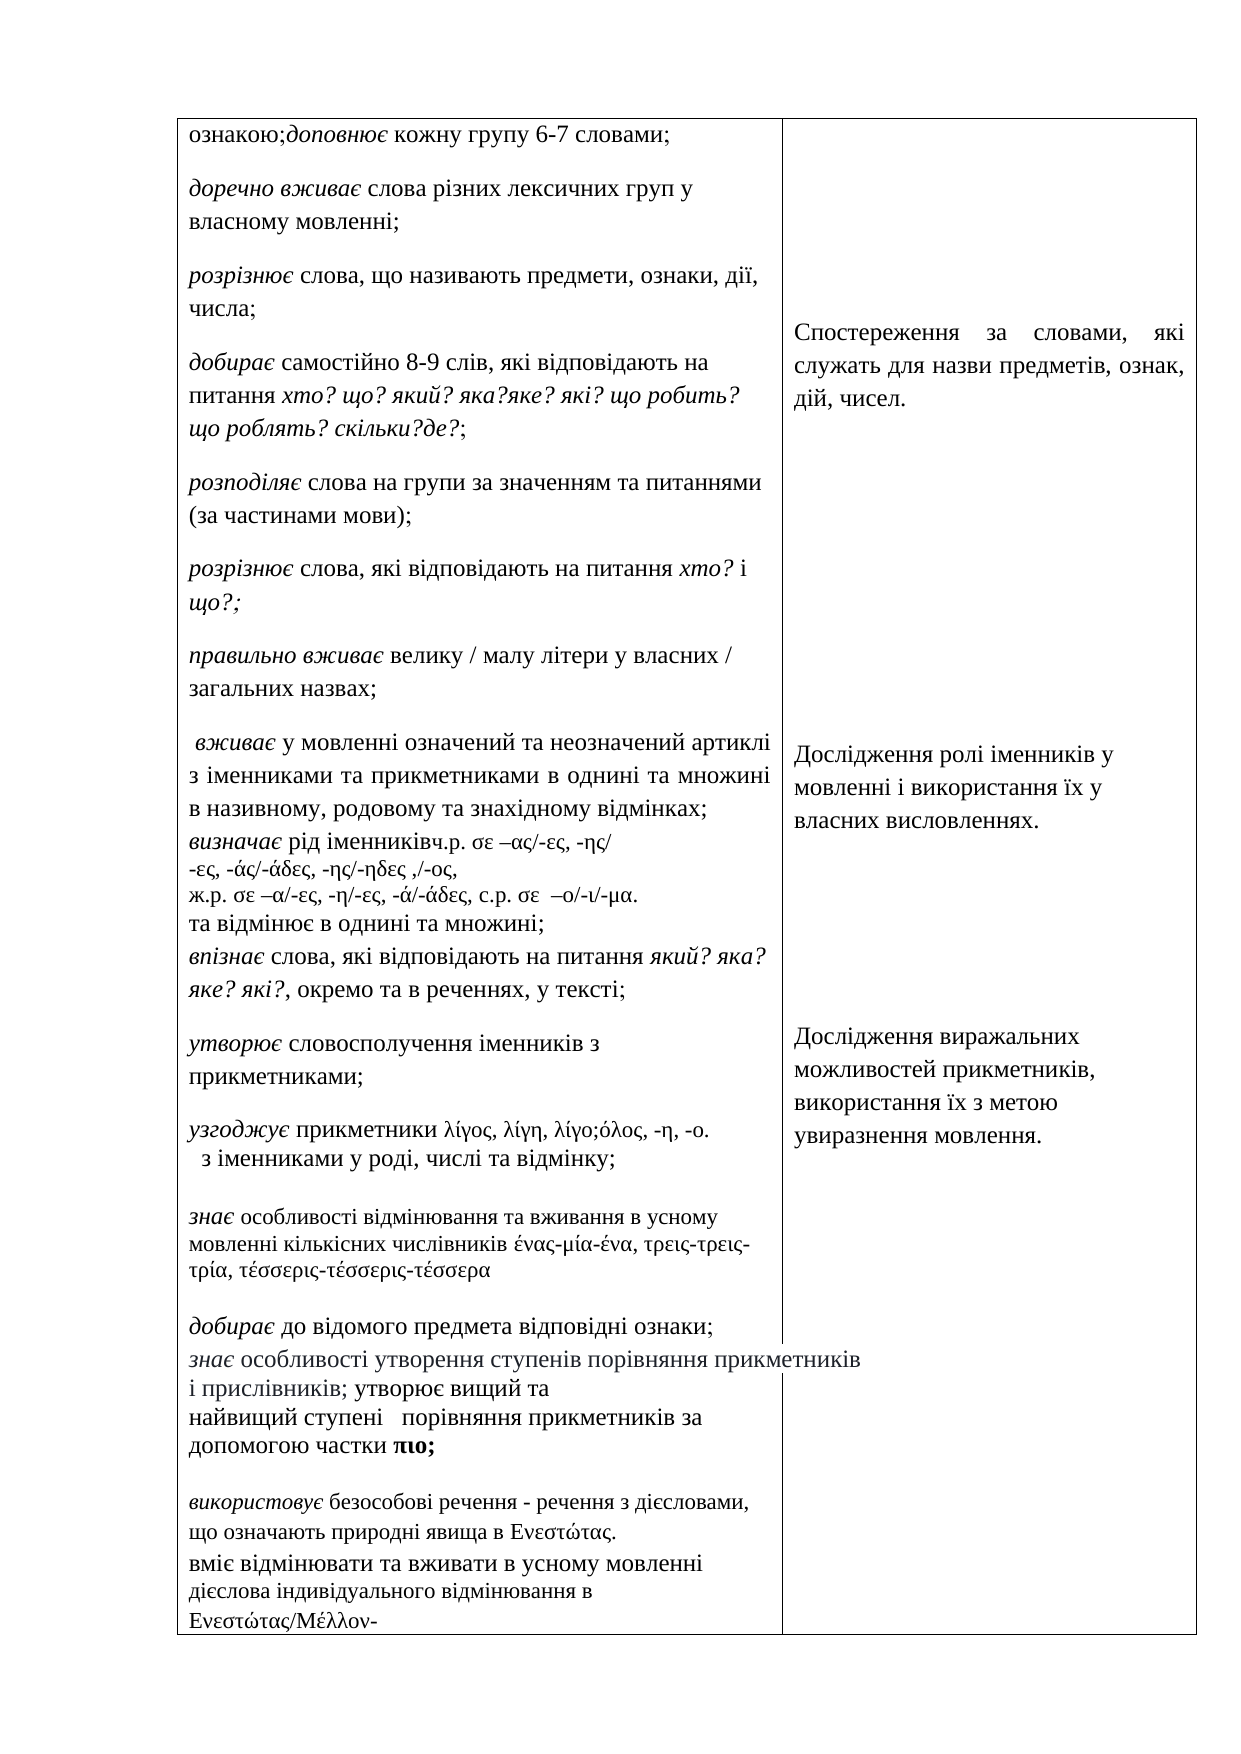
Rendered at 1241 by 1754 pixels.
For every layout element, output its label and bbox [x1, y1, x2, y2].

table_cell [783, 119, 1196, 1633]
table_cell [178, 119, 782, 1633]
